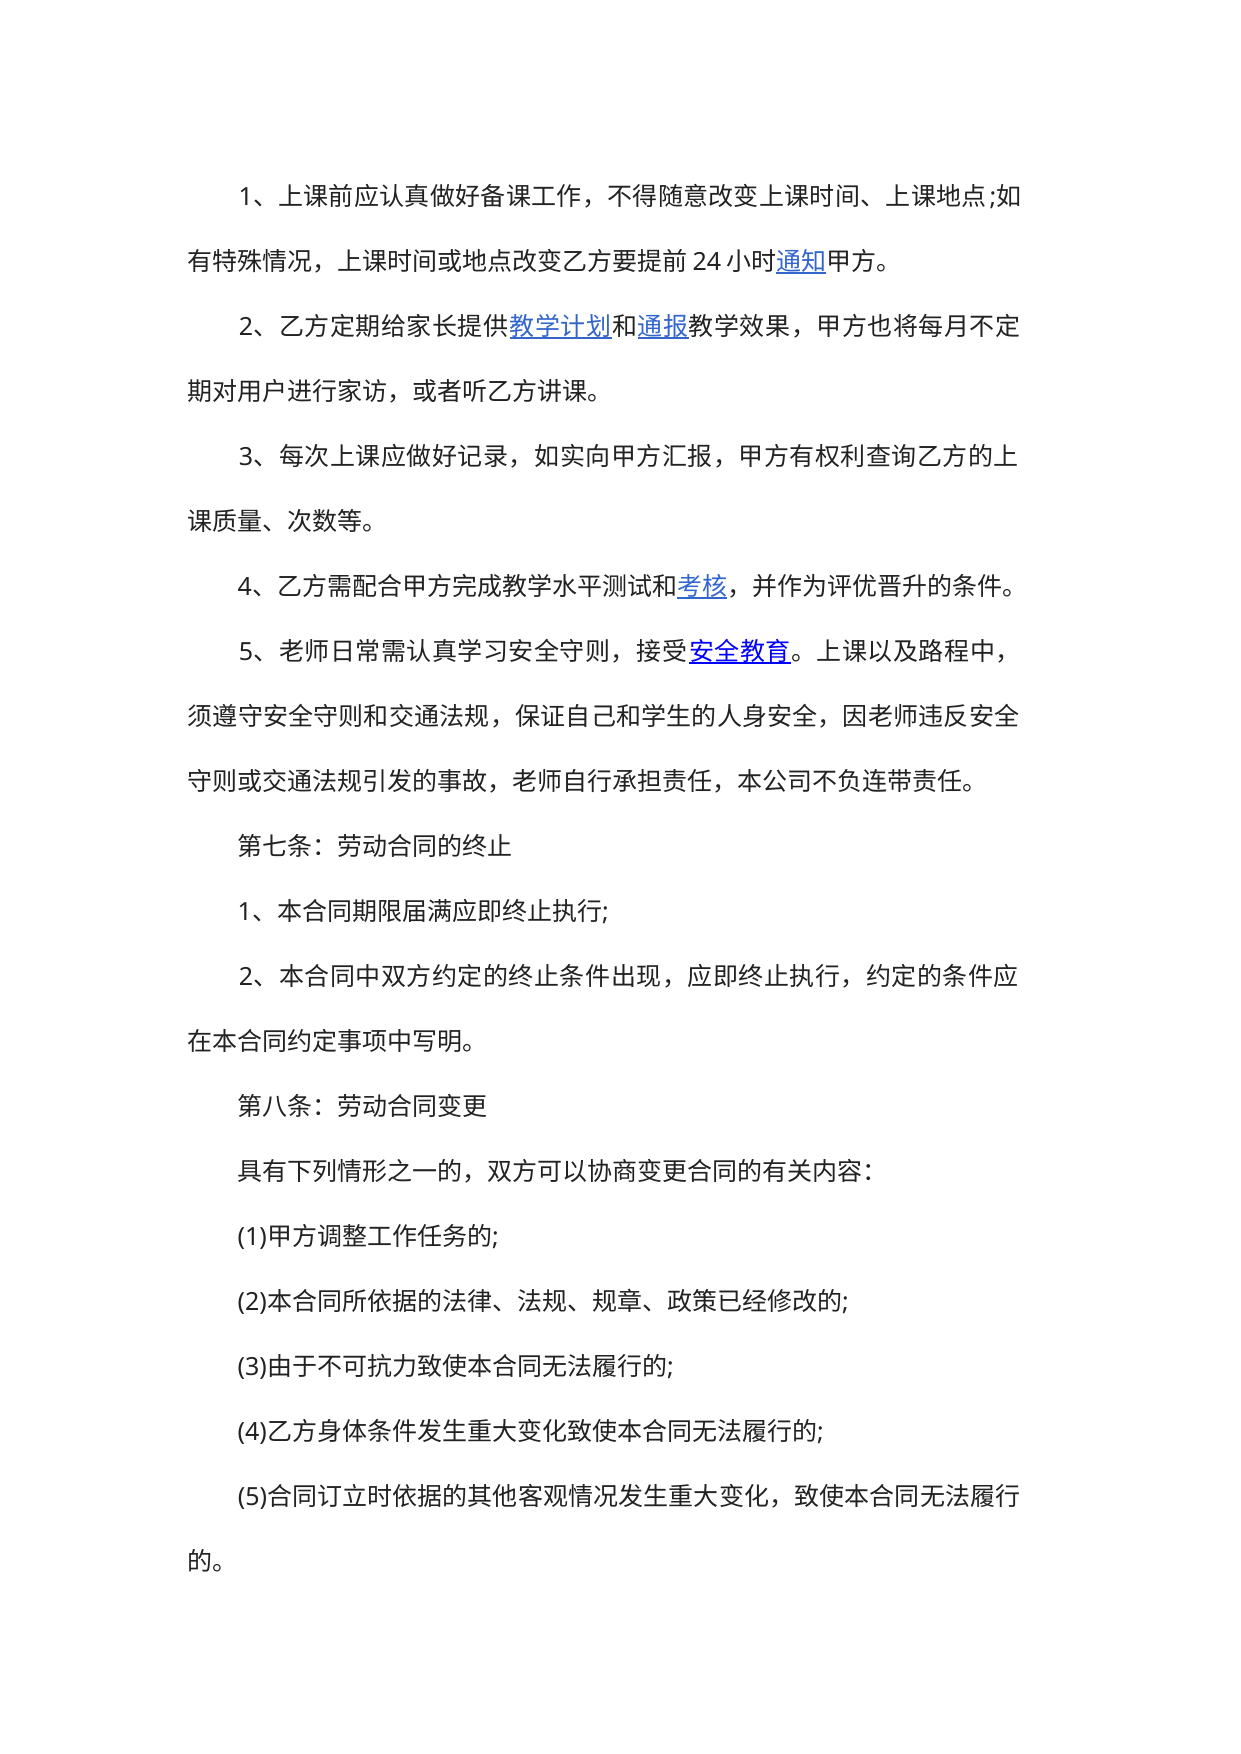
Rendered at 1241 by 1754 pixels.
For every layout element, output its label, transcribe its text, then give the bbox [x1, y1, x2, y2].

text 4、乙方需配合甲方完成教学水平测试和考核，并作为评优晋升的条件。 [187, 552, 1021, 617]
text 3、每次上课应做好记录，如实向甲方汇报，甲方有权利查询乙方的上课质量、次数等。 [187, 422, 1021, 552]
text 2、乙方定期给家长提供教学计划和通报教学效果，甲方也将每月不定期对用户进行家访，或者听乙方讲课。 [187, 292, 1021, 422]
text 5、老师日常需认真学习安全守则，接受安全教育。上课以及路程中，须遵守安全守则和交通法规，保证自己和学生的人身安全，因老师违反安全守则或交通法规引发的事故，老师自行承担责任，本公司不负连带责任。 [187, 617, 1021, 812]
text 2、本合同中双方约定的终止条件出现，应即终止执行，约定的条件应在本合同约定事项中写明。 [187, 942, 1021, 1072]
text 第八条：劳动合同变更 [187, 1072, 1021, 1137]
text (5)合同订立时依据的其他客观情况发生重大变化，致使本合同无法履行的。 [187, 1462, 1021, 1592]
text 第七条：劳动合同的终止 [187, 812, 1021, 877]
text (1)甲方调整工作任务的; [187, 1202, 1021, 1267]
text (3)由于不可抗力致使本合同无法履行的; [187, 1332, 1021, 1397]
text (4)乙方身体条件发生重大变化致使本合同无法履行的; [187, 1397, 1021, 1462]
text 具有下列情形之一的，双方可以协商变更合同的有关内容： [187, 1137, 1021, 1202]
text (2)本合同所依据的法律、法规、规章、政策已经修改的; [187, 1267, 1021, 1332]
text 1、上课前应认真做好备课工作，不得随意改变上课时间、上课地点;如有特殊情况，上课时间或地点改变乙方要提前24小时通知甲方。 [187, 162, 1021, 292]
text 1、本合同期限届满应即终止执行; [187, 877, 1021, 942]
